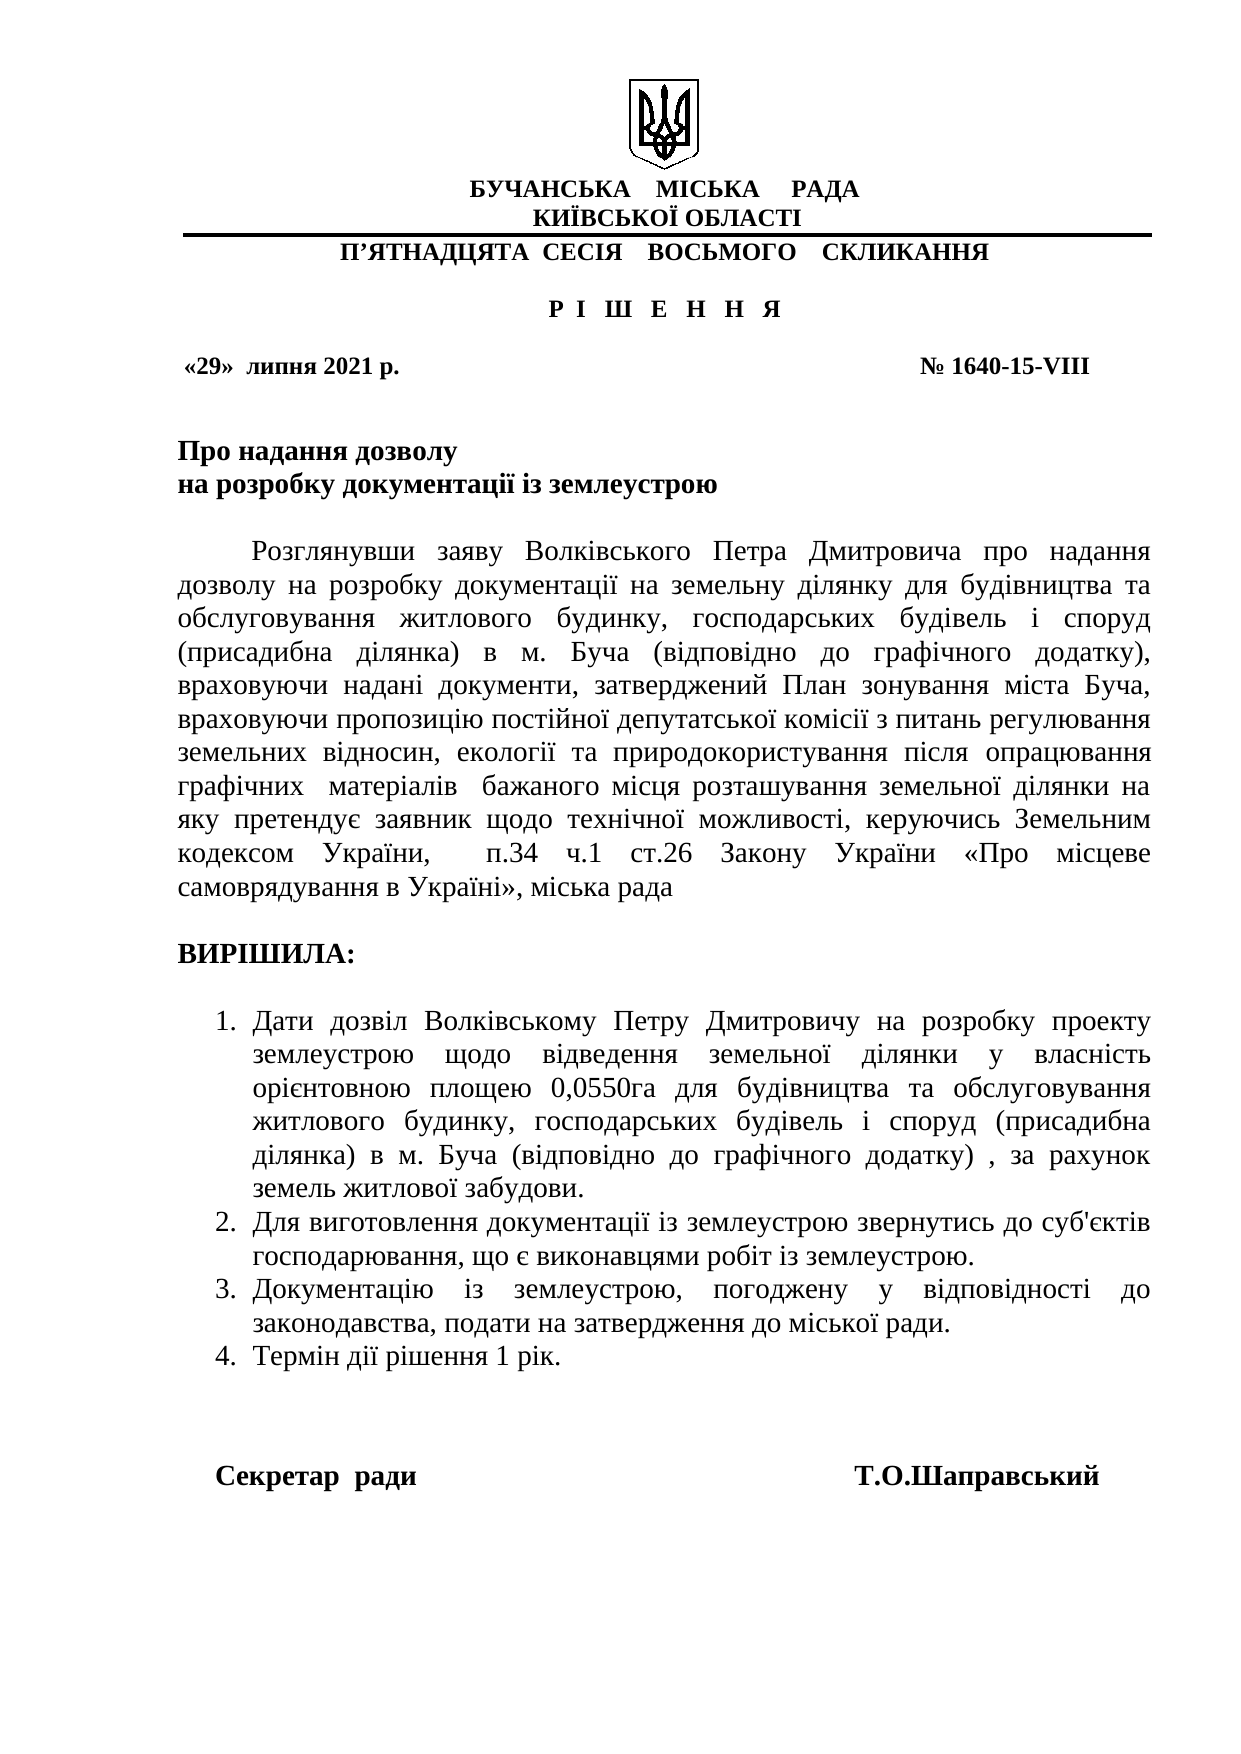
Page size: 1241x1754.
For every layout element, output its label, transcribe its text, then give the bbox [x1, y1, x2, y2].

text Секретар ради Т.О.Шаправський [215, 1458, 1152, 1492]
text П’ЯТНАДЦЯТА СЕСІЯ ВОСЬМОГО СКЛИКАННЯ [177, 237, 1152, 265]
text БУЧАНСЬКА МІСЬКА РАДА [177, 174, 1152, 203]
text Розглянувши заяву Волківського Петра Дмитровича про надання дозволу на розробку документації на земельну ділянку для будівництва та обслуговування житлового будинку, господарських будівель і споруд (присадибна ділянка) в м. Буча (відповідно до графічного додатку), враховуючи надані документи, затверджений План зонування міста Буча, враховуючи пропозицію постійної депутатської комісії з питань регулювання земельних відносин, екології та природокористування після опрацювання графічних матеріалів бажаного місця розташування земельної ділянки на яку претендує заявник щодо технічної можливості, керуючись Земельним кодексом України, п.34 ч.1 ст.26 Закону України «Про місцеве самоврядування в Україні», міська рада [177, 533, 1152, 902]
text на розробку документації із землеустрою [177, 466, 1152, 500]
list Дати дозвіл Волківському Петру Дмитровичу на розробку проекту землеустрою щодо відведення земельної ділянки у власність орієнтовною площею 0,0550га для будівництва та обслуговування житлового будинку, господарських будівель і споруд (присадибна ділянка) в м. Буча (відповідно до графічного додатку) , за рахунок земель житлової забудови. [215, 1003, 1152, 1204]
text Про надання дозволу [177, 433, 1152, 466]
text «29» липня 2021 р. № 1640-15-VIIІ [177, 351, 1152, 379]
list Для виготовлення документації із землеустрою звернутись до суб'єктів господарювання, що є виконавцями робіт із землеустрою. [215, 1204, 1152, 1271]
text ВИРІШИЛА: [177, 936, 1152, 969]
list Документацію із землеустрою, погоджену у відповідності до законодавства, подати на затвердження до міської ради. [215, 1271, 1152, 1338]
text Р І Ш Е Н Н Я [177, 294, 1152, 323]
list Термін дії рішення 1 рік. [215, 1338, 1152, 1372]
text КИЇВСЬКОЇ ОБЛАСТІ [183, 203, 1152, 233]
